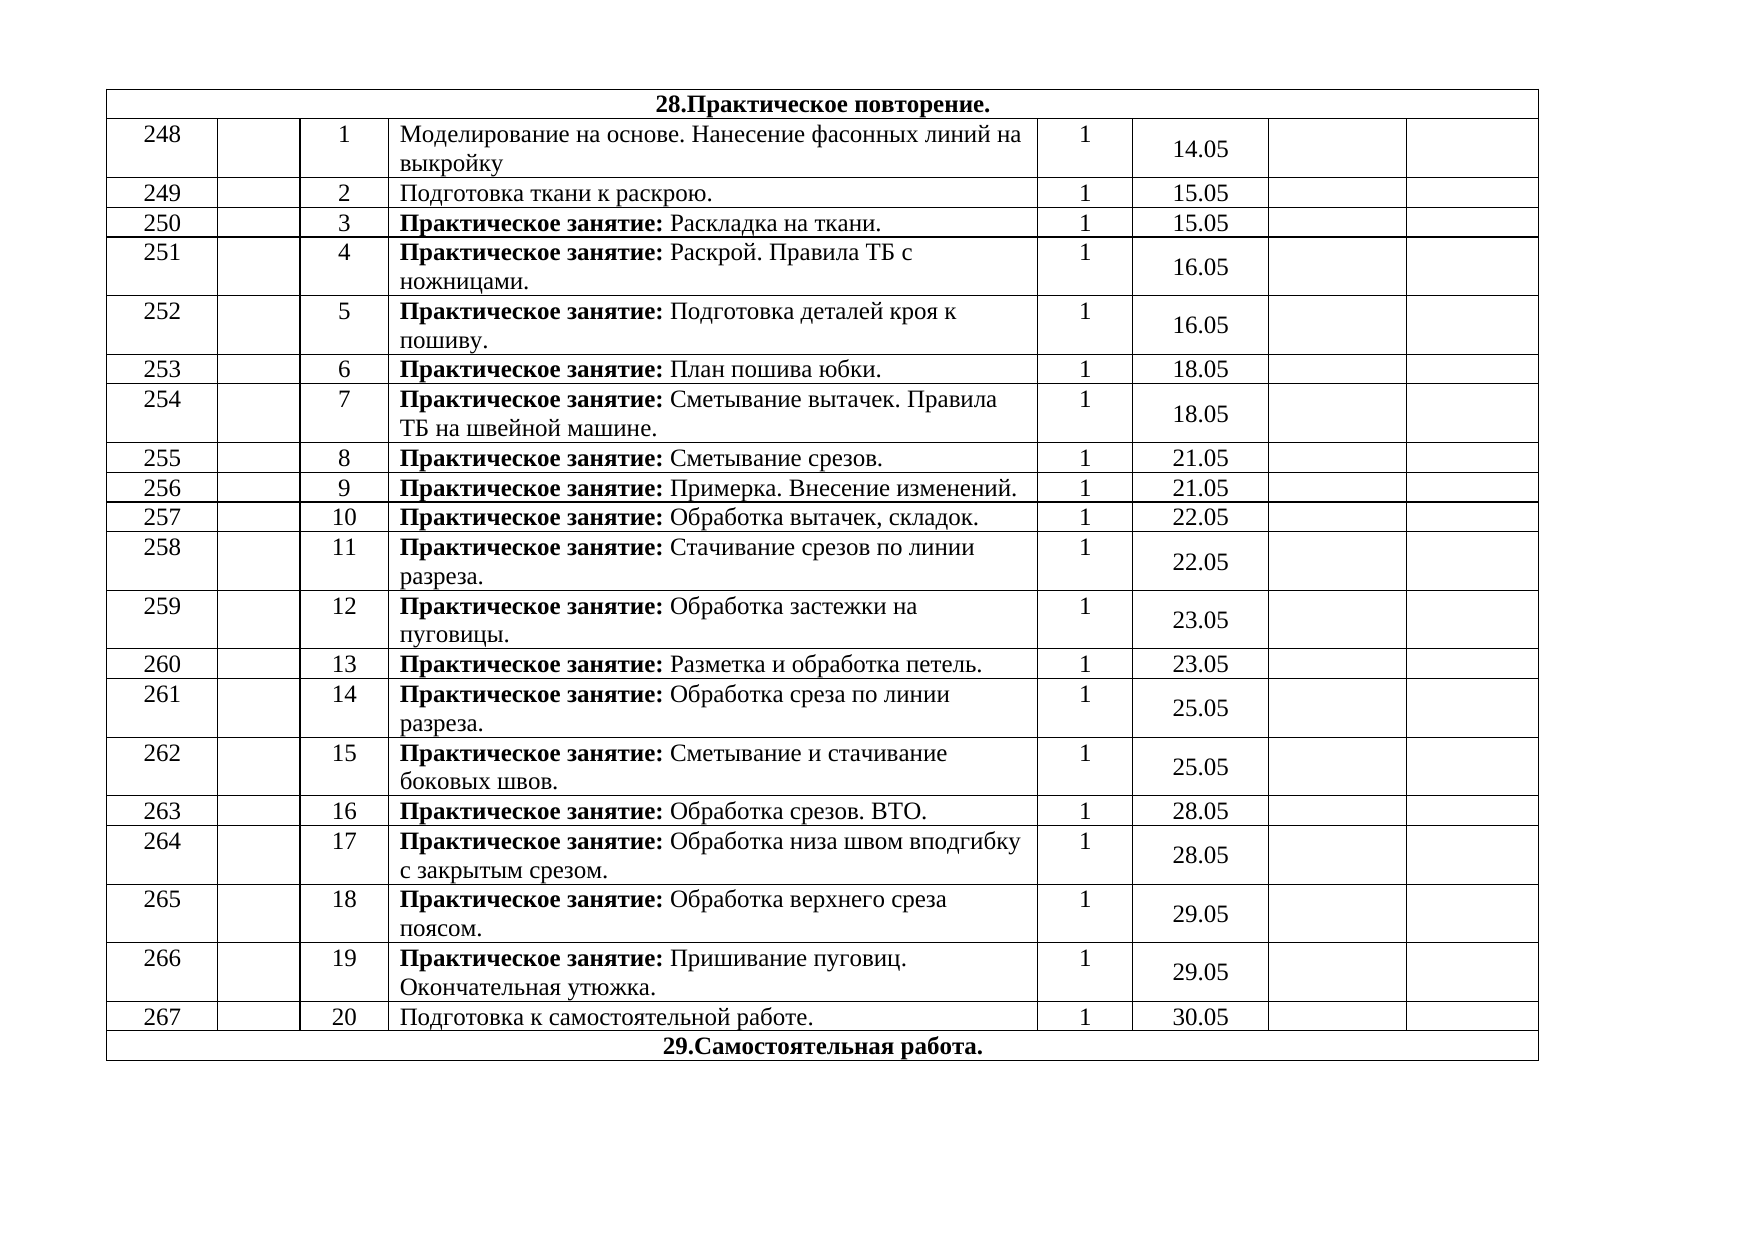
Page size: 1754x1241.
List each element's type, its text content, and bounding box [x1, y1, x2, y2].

table_cell [218, 238, 299, 295]
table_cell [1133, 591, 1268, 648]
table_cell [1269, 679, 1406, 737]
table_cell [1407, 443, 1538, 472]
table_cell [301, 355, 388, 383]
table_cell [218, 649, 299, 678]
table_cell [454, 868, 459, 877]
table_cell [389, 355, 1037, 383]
table_cell 28.Практическое повторение. [107, 90, 1538, 118]
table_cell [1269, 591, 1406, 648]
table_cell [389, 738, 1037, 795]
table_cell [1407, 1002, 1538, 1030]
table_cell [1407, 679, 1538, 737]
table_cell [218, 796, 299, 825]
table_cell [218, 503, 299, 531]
table_cell 250 [107, 208, 217, 236]
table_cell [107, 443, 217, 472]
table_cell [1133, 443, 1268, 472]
table_cell 2 [301, 178, 388, 207]
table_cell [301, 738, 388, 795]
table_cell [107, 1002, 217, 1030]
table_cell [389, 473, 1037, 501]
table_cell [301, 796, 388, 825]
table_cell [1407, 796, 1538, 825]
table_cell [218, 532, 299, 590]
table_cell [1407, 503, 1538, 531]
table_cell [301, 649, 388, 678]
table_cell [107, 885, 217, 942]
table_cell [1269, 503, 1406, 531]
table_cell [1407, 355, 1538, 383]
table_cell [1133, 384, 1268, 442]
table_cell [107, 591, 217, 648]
table_cell 1 [1038, 238, 1132, 295]
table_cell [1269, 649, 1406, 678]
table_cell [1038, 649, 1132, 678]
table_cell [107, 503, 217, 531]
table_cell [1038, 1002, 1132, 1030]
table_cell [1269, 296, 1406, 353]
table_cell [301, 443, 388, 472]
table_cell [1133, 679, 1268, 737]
table_cell Подготовка ткани к раскрою. [389, 178, 1037, 207]
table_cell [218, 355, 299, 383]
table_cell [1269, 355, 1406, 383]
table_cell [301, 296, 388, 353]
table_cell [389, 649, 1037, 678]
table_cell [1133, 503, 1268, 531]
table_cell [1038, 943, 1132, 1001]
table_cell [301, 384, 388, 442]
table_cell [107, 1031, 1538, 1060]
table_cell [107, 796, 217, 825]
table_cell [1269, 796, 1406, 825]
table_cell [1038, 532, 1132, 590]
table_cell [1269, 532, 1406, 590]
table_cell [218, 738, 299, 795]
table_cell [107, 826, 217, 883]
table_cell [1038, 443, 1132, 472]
table_cell 1 [1038, 208, 1132, 236]
table_cell 15.05 [1133, 178, 1268, 207]
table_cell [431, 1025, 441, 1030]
table_cell [1407, 119, 1538, 177]
table_cell [1269, 178, 1406, 207]
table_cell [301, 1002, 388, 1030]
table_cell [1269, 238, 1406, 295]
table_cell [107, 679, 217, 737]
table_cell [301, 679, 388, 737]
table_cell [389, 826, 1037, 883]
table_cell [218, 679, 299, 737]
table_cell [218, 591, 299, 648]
table_cell 14.05 [1133, 119, 1268, 177]
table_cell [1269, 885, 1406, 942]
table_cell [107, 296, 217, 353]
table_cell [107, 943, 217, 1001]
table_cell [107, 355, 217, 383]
table_cell [1407, 208, 1538, 236]
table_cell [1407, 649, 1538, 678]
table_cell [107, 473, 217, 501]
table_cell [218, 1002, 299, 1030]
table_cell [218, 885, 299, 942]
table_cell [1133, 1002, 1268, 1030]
table_cell 249 [107, 178, 217, 207]
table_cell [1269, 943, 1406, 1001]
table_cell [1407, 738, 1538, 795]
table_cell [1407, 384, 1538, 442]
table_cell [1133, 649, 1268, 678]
table_cell 4 [301, 238, 388, 295]
table_cell 3 [301, 208, 388, 236]
table_cell 1 [301, 119, 388, 177]
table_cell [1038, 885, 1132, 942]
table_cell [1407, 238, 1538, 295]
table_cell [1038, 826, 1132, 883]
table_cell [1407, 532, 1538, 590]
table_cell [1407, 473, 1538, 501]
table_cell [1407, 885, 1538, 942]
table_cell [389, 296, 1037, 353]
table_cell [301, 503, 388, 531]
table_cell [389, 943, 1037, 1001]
table_cell Практическое занятие: Раскладка на ткани. [389, 208, 1037, 236]
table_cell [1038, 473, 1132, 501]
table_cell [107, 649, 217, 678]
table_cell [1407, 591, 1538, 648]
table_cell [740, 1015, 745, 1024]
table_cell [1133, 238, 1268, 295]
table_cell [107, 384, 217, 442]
table_cell [1269, 119, 1406, 177]
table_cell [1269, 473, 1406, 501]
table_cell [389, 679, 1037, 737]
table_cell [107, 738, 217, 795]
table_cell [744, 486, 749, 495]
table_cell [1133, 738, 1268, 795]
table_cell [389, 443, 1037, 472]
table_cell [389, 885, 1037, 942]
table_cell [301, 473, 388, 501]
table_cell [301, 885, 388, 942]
table_cell Моделирование на основе. Нанесение фасонных линий на выкройку [389, 119, 1037, 177]
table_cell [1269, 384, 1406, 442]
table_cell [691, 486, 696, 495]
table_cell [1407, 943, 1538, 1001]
table_cell 251 [107, 238, 217, 295]
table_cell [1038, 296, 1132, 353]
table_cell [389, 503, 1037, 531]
table_cell 1 [1038, 119, 1132, 177]
table_cell Практическое занятие: Раскрой. Правила ТБ с ножницами. [389, 238, 1037, 295]
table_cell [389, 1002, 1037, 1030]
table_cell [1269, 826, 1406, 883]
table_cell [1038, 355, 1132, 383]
table_cell [1407, 178, 1538, 207]
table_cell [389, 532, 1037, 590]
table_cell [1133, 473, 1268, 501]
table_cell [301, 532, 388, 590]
table_cell 1 [1038, 178, 1132, 207]
table_cell 248 [107, 119, 217, 177]
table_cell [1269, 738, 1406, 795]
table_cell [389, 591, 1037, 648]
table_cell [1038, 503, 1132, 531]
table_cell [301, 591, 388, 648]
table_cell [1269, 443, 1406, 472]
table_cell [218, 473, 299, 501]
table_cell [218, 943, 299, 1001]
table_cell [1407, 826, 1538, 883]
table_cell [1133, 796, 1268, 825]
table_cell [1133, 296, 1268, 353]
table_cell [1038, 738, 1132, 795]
table_cell [218, 208, 299, 236]
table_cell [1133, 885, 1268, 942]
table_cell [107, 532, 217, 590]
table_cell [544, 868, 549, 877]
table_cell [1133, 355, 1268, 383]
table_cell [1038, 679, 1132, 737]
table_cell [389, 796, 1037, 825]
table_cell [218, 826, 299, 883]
table_cell 15.05 [1133, 208, 1268, 236]
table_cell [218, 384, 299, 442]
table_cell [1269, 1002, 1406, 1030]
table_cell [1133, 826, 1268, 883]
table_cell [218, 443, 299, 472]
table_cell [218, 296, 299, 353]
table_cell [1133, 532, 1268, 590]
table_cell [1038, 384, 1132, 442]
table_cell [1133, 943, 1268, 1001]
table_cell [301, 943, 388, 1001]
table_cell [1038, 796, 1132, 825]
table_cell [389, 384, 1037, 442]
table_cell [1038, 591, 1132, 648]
table_cell [218, 119, 299, 177]
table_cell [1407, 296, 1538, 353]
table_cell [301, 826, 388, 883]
table_cell [1269, 208, 1406, 236]
table_cell [218, 178, 299, 207]
